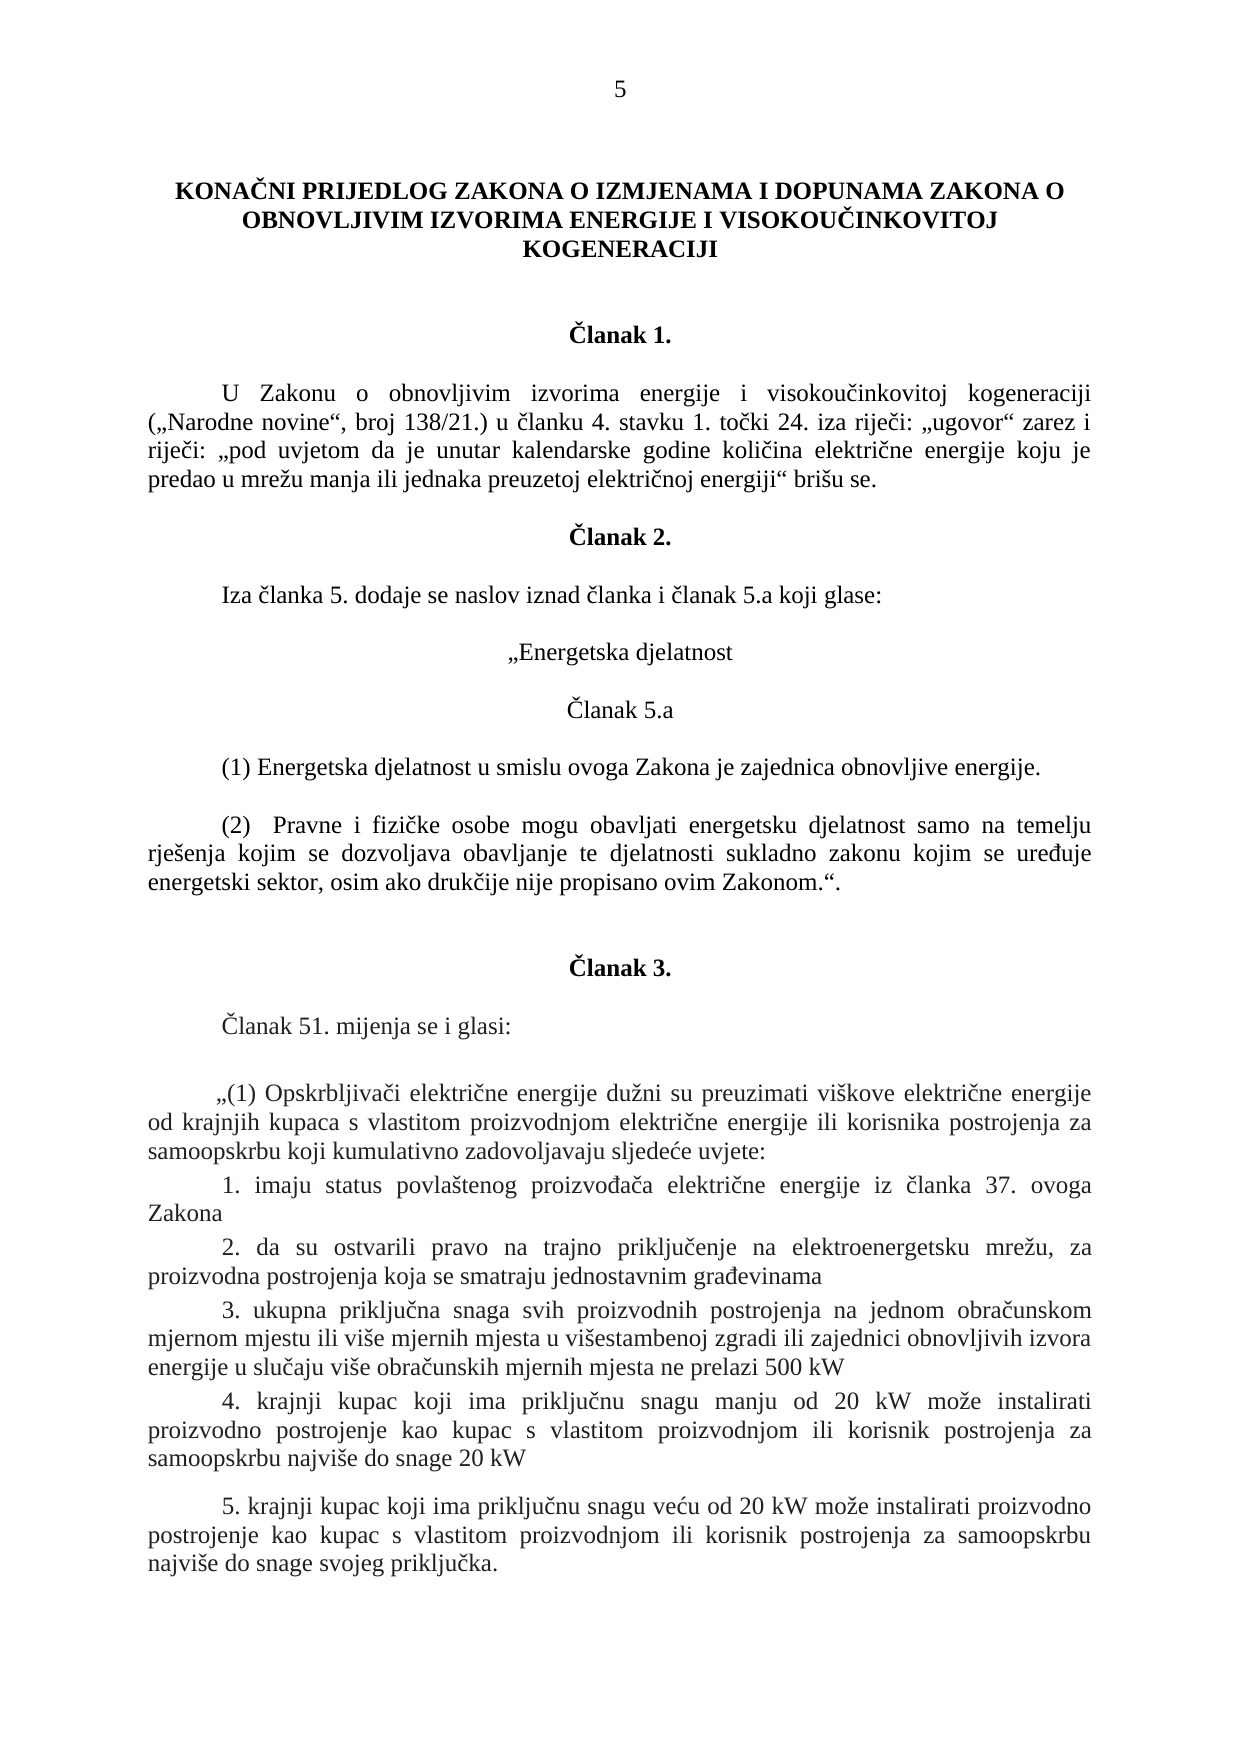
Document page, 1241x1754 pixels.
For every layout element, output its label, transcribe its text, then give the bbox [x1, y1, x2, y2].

text (2) Pravne i fizičke osobe mogu obavljati energetsku djelatnost samo na temelju rješenja kojim se dozvoljava obavljanje te djelatnosti sukladno zakonu kojim se uređuje energetski sektor, osim ako drukčije nije propisano ovim Zakonom.“. [148, 810, 1092, 896]
text Članak 2. [148, 522, 1092, 551]
text (1) Energetska djelatnost u smislu ovoga Zakona je zajednica obnovljive energije. [148, 752, 1092, 781]
text „Energetska djelatnost [148, 637, 1092, 666]
text Iza članka 5. dodaje se naslov iznad članka i članak 5.a koji glase: [148, 580, 1092, 608]
text „(1) Opskrbljivači električne energije dužni su preuzimati viškove električne energije od krajnjih kupaca s vlastitom proizvodnjom električne energije ili korisnika postrojenja za samoopskrbu koji kumulativno zadovoljavaju sljedeće uvjete: [148, 1078, 1092, 1165]
text 4. krajnji kupac koji ima priključnu snagu manju od 20 kW može instalirati proizvodno postrojenje kao kupac s vlastitom proizvodnjom ili korisnik postrojenja za samoopskrbu najviše do snage 20 kW [148, 1386, 1092, 1472]
text 5. krajnji kupac koji ima priključnu snagu veću od 20 kW može instalirati proizvodno postrojenje kao kupac s vlastitom proizvodnjom ili korisnik postrojenja za samoopskrbu najviše do snage svojeg priključka. [148, 1491, 1092, 1577]
text 2. da su ostvarili pravo na trajno priključenje na elektroenergetsku mrežu, za proizvodna postrojenja koja se smatraju jednostavnim građevinama [148, 1232, 1092, 1290]
text Članak 1. [148, 320, 1092, 349]
text Članak 3. [148, 953, 1092, 982]
text U Zakonu o obnovljivim izvorima energije i visokoučinkovitoj kogeneraciji („Narodne novine“, broj 138/21.) u članku 4. stavku 1. točki 24. iza riječi: „ugovor“ zarez i riječi: „pod uvjetom da je unutar kalendarske godine količina električne energije koju je predao u mrežu manja ili jednaka preuzetoj električnoj energiji“ brišu se. [148, 378, 1092, 493]
text Članak 51. mijenja se i glasi: [148, 1011, 1092, 1040]
text 3. ukupna priključna snaga svih proizvodnih postrojenja na jednom obračunskom mjernom mjestu ili više mjernih mjesta u višestambenoj zgradi ili zajednici obnovljivih izvora energije u slučaju više obračunskih mjernih mjesta ne prelazi 500 kW [148, 1295, 1092, 1381]
text KONAČNI PRIJEDLOG ZAKONA O IZMJENAMA I DOPUNAMA ZAKONA O OBNOVLJIVIM IZVORIMA ENERGIJE I VISOKOUČINKOVITOJ KOGENERACIJI [148, 176, 1092, 263]
text 1. imaju status povlaštenog proizvođača električne energije iz članka 37. ovoga Zakona [148, 1170, 1092, 1227]
text Članak 5.a [148, 695, 1092, 723]
